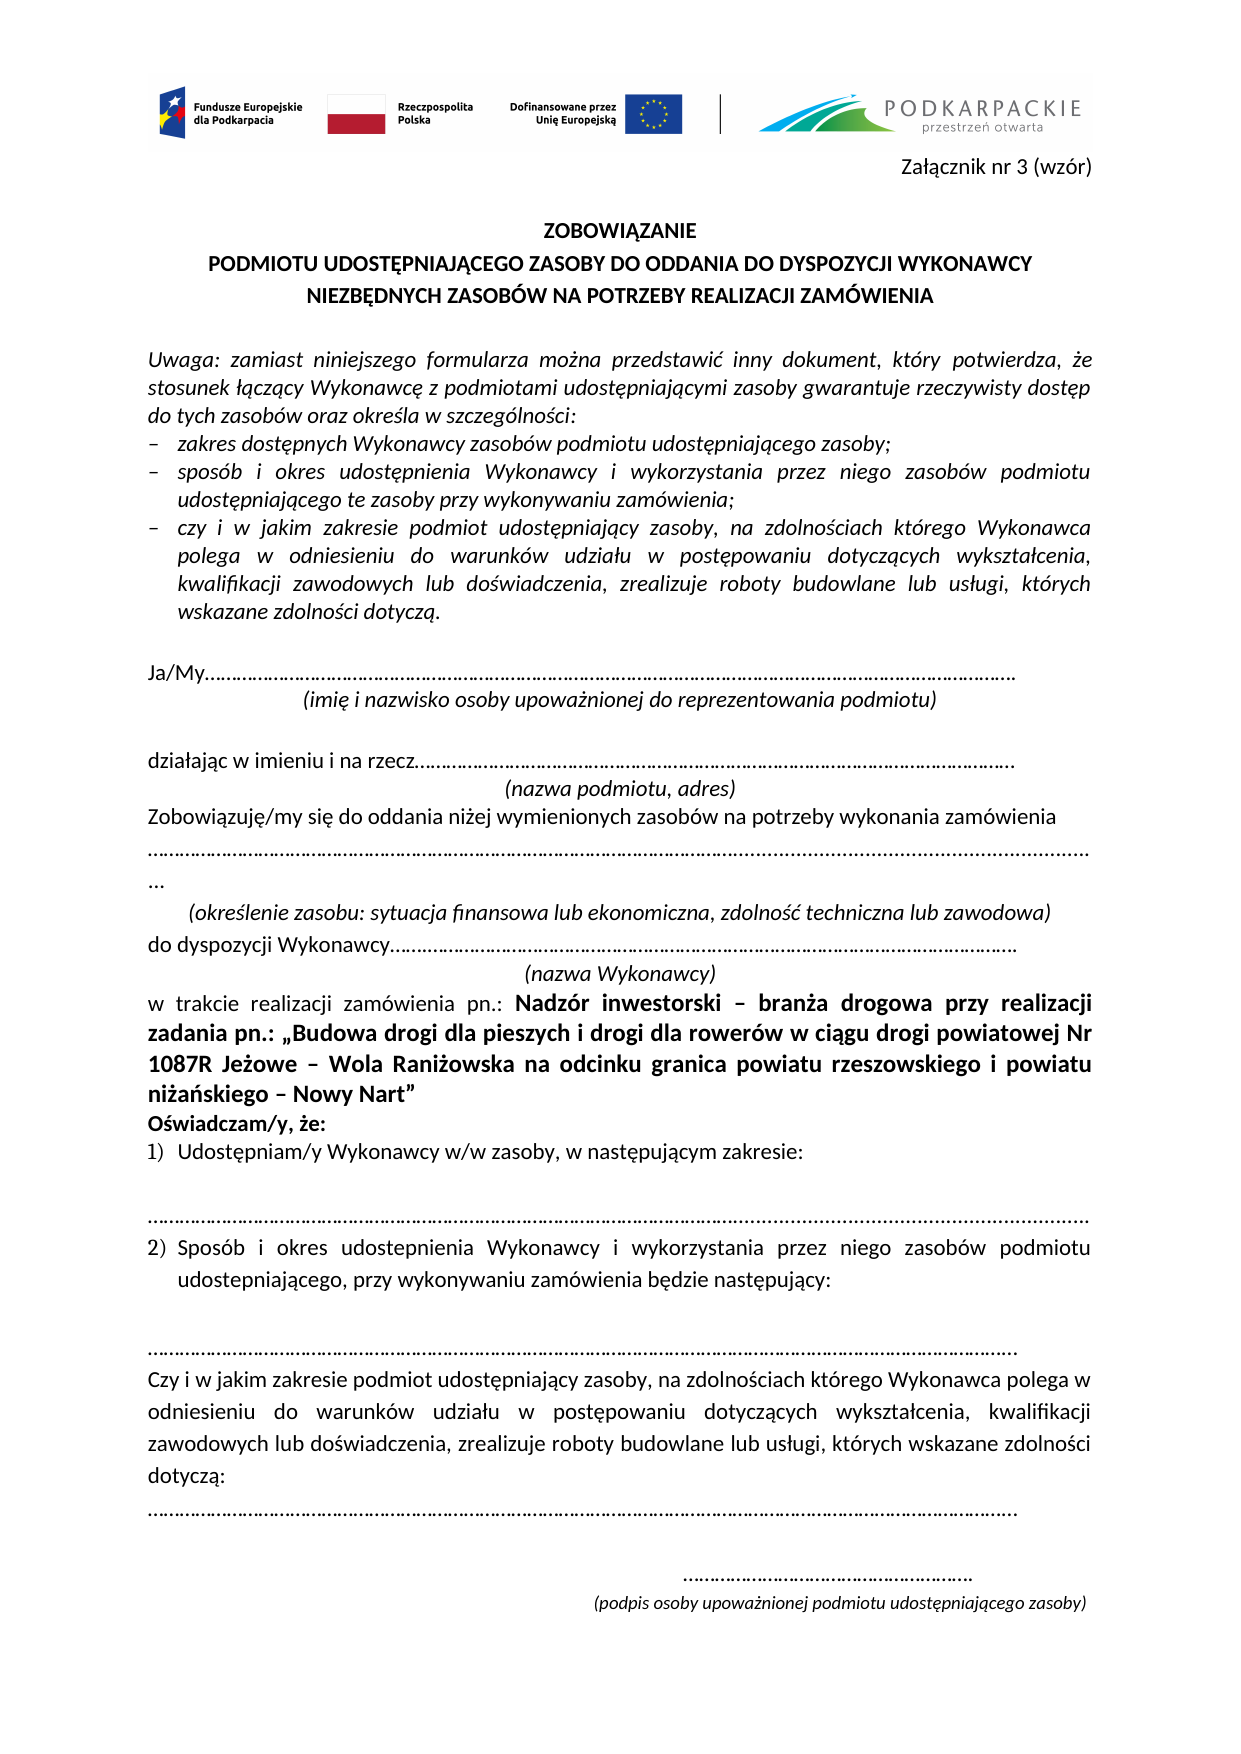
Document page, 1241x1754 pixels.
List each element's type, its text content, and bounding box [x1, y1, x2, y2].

text PODMIOTU UDOSTĘPNIAJĄCEGO ZASOBY DO ODDANIA DO DYSPOZYCJI WYKONAWCY NIEZBĘDNYCH ZASOBÓW NA POTRZEBY REALIZACJI ZAMÓWIENIA [148, 249, 1092, 309]
picture [147, 73, 1093, 152]
text Oświadczam/y, że: [148, 1109, 1092, 1137]
text działając w imieniu i na rzecz…………………………………………………………………………………………………… [148, 746, 1092, 774]
text ………………………………………………………………………………………………………………………………………………... [148, 1494, 1092, 1522]
list Udostępniam/y Wykonawcy w/w zasoby, w następującym zakresie: [148, 1137, 1092, 1165]
text ………………………………………………. [148, 1559, 1092, 1587]
text do dyspozycji Wykonawcy…….…………………………………………………………………………………………………. [148, 931, 1092, 959]
text – czy i w jakim zakresie podmiot udostępniający zasoby, na zdolnościach którego Wykonawca polega w odniesieniu do warunków udziału w postępowaniu dotyczących wykształcenia, kwalifikacji zawodowych lub doświadczenia, zrealizuje roboty budowlane lub usługi, których wskazane zdolności dotyczą. [148, 513, 1092, 625]
text (imię i nazwisko osoby upoważnionej do reprezentowania podmiotu) [148, 686, 1092, 714]
text Czy i w jakim zakresie podmiot udostępniający zasoby, na zdolnościach którego Wykonawca polega w odniesieniu do warunków udziału w postępowaniu dotyczących wykształcenia, kwalifikacji zawodowych lub doświadczenia, zrealizuje roboty budowlane lub usługi, których wskazane zdolności dotyczą: [148, 1365, 1092, 1489]
text (nazwa podmiotu, adres) [148, 774, 1092, 802]
text …………………………………………………………………………………………………................................................................. [148, 834, 1092, 894]
text ZOBOWIĄZANIE [148, 216, 1092, 244]
text Załącznik nr 3 (wzór) [148, 152, 1092, 180]
text (podpis osoby upoważnionej podmiotu udostępniającego zasoby) [148, 1591, 1092, 1614]
text ………………………………………………………………………………………………….............................................................. [148, 1201, 1092, 1229]
text Ja/My………………………………………………………………………………………………………………………………………. [148, 658, 1092, 686]
text Zobowiązuję/my się do oddania niżej wymienionych zasobów na potrzeby wykonania zamówienia [148, 802, 1092, 830]
text (określenie zasobu: sytuacja finansowa lub ekonomiczna, zdolność techniczna lub zawodowa) [148, 898, 1092, 926]
text (nazwa Wykonawcy) [148, 959, 1092, 987]
text Uwaga: zamiast niniejszego formularza można przedstawić inny dokument, który potwierdza, że stosunek łączący Wykonawcę z podmiotami udostępniającymi zasoby gwarantuje rzeczywisty dostęp do tych zasobów oraz określa w szczególności: [148, 345, 1092, 429]
list Sposób i okres udostepnienia Wykonawcy i wykorzystania przez niego zasobów podmiotu udostepniającego, przy wykonywaniu zamówienia będzie następujący: [148, 1233, 1092, 1293]
text ………………………………………………………………………………………………………………………………………………... [148, 1333, 1092, 1361]
text – zakres dostępnych Wykonawcy zasobów podmiotu udostępniającego zasoby; [148, 429, 1092, 457]
text – sposób i okres udostępnienia Wykonawcy i wykorzystania przez niego zasobów podmiotu udostępniającego te zasoby przy wykonywaniu zamówienia; [148, 457, 1092, 513]
text w trakcie realizacji zamówienia pn.: Nadzór inwestorski – branża drogowa przy realizacji zadania pn.: „Budowa drogi dla pieszych i drogi dla rowerów w ciągu drogi powiatowej Nr 1087R Jeżowe – Wola Raniżowska na odcinku granica powiatu rzeszowskiego i powiatu niżańskiego – Nowy Nart” [148, 987, 1092, 1109]
